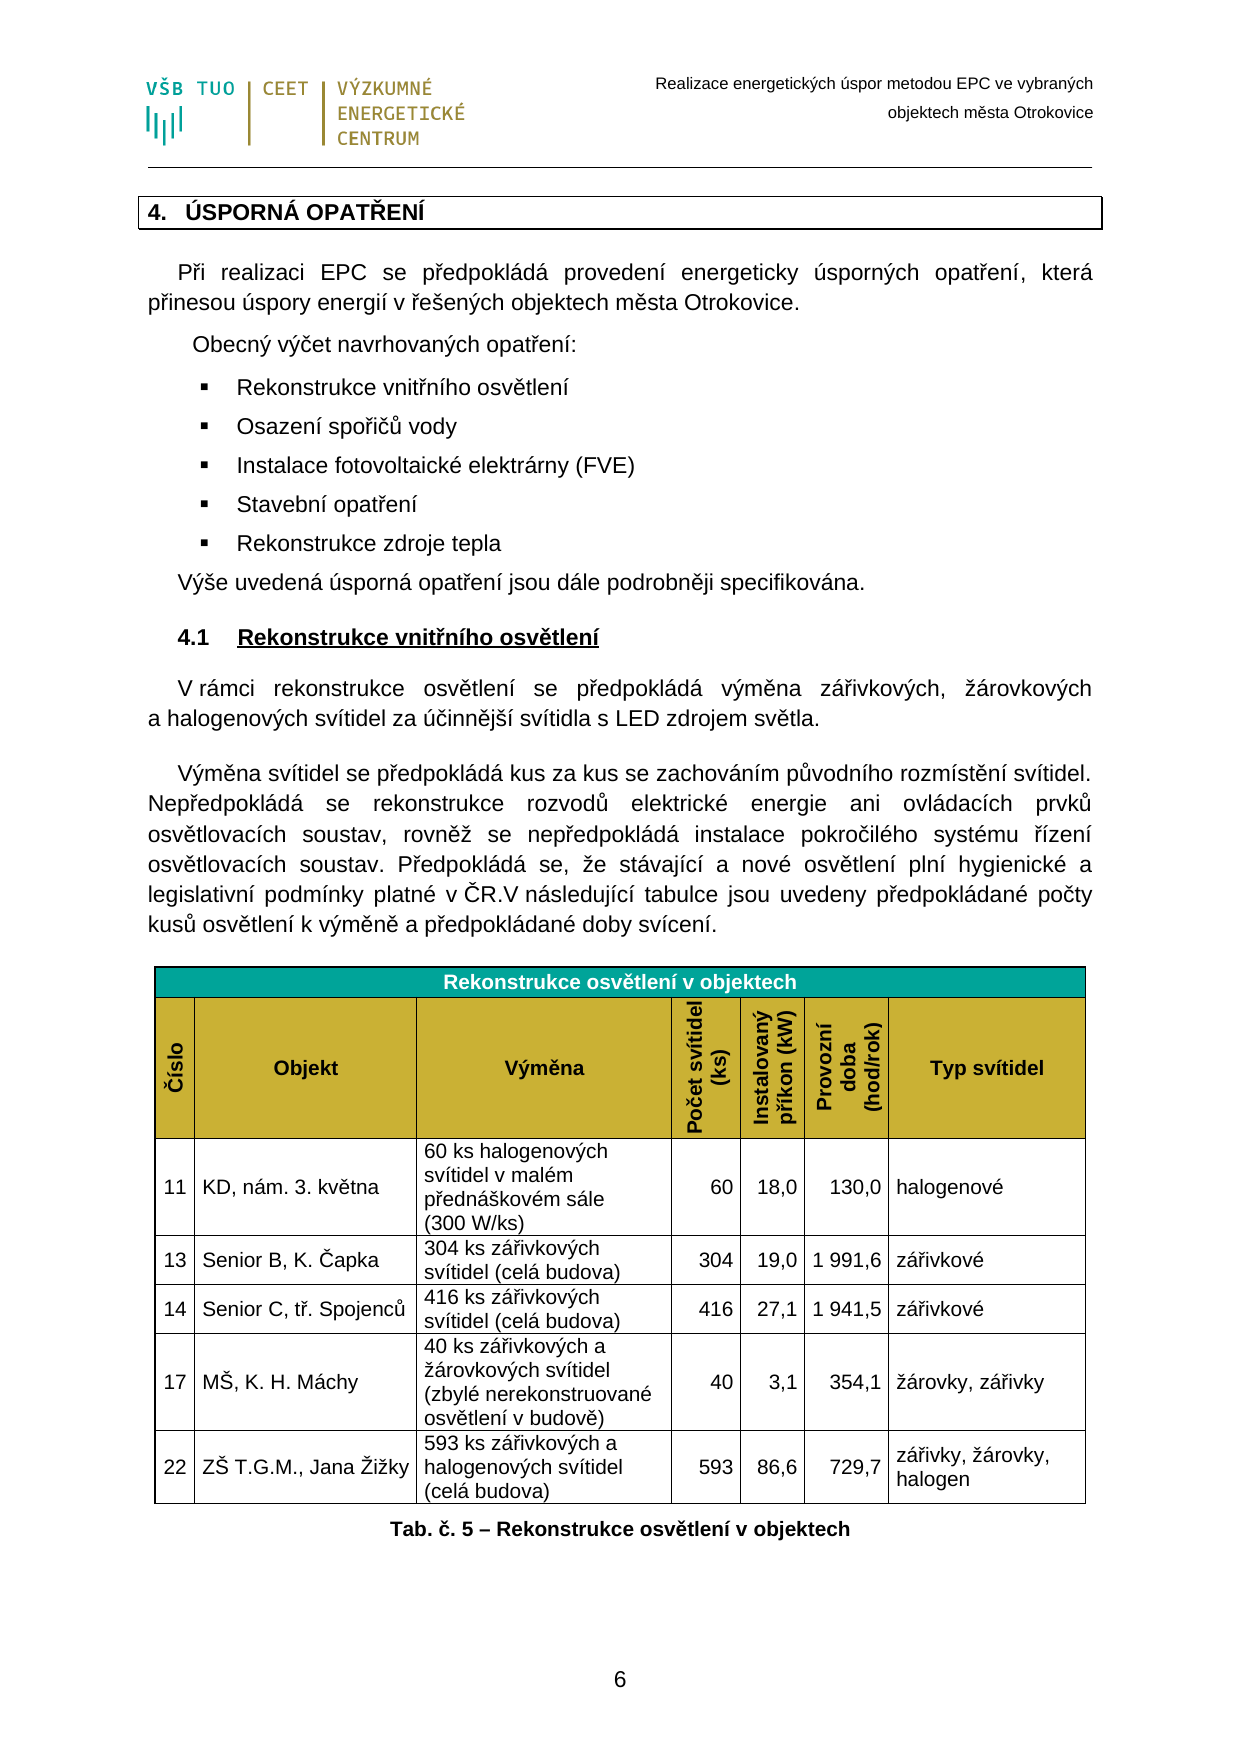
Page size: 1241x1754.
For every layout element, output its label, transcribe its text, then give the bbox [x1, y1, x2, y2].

table_cell 1 941,5 [805, 1285, 888, 1333]
table_cell zářivky, žárovky, halogen [889, 1431, 1085, 1503]
table_cell 60 [672, 1139, 740, 1235]
table_cell 593 [672, 1431, 740, 1503]
text úsporná opatření [139, 197, 1101, 228]
table_cell 27,1 [741, 1285, 804, 1333]
table_cell 40 [672, 1334, 740, 1430]
table_cell 86,6 [741, 1431, 804, 1503]
table_cell žárovky, zářivky [889, 1334, 1085, 1430]
list Instalace fotovoltaické elektrárny (FVE) [199, 452, 1092, 478]
table_cell 13 [156, 1236, 194, 1284]
table_cell 60 ks halogenových svítidel v malém přednáškovém sále (300 W/ks) [417, 1139, 671, 1235]
text Rekonstrukce vnitřního osvětlení [177, 624, 1092, 650]
table_cell Objekt [195, 998, 416, 1138]
list Rekonstrukce vnitřního osvětlení [199, 374, 1092, 401]
table_cell 19,0 [741, 1236, 804, 1284]
table_cell zářivkové [889, 1285, 1085, 1333]
text Výměna svítidel se předpokládá kus za kus se zachováním původního rozmístění svítidel. Nepředpokládá se rekonstrukce rozvodů elektrické energie ani ovládacích prvků osvětlovacích soustav, rovněž se nepředpokládá instalace pokročilého systému řízení osvětlovacích soustav. Předpokládá se, že stávající a nové osvětlení plní hygienické a legislativní podmínky platné v ČR.V následující tabulce jsou uvedeny předpokládané počty kusů osvětlení k výměně a předpokládané doby svícení. [148, 760, 1092, 937]
table_cell 3,1 [741, 1334, 804, 1430]
table_cell halogenové [889, 1139, 1085, 1235]
table_cell 593 ks zářivkových a halogenových svítidel (celá budova) [417, 1431, 671, 1503]
table_header Rekonstrukce osvětlení v objektech [156, 968, 1085, 997]
picture [128, 73, 489, 163]
text V rámci rekonstrukce osvětlení se předpokládá výměna zářivkových, žárovkových a halogenových svítidel za účinnější svítidla s LED zdrojem světla. [148, 675, 1092, 731]
list Stavební opatření [199, 491, 1092, 517]
table_cell 304 [672, 1236, 740, 1284]
table_cell 304 ks zářivkových svítidel (celá budova) [417, 1236, 671, 1284]
list Rekonstrukce zdroje tepla [199, 529, 1092, 556]
table_cell Senior B, K. Čapka [195, 1236, 416, 1284]
table_cell 40 ks zářivkových a žárovkových svítidel (zbylé nerekonstruované osvětlení v budově) [417, 1334, 671, 1430]
table_cell KD, nám. 3. května [195, 1139, 416, 1235]
table_cell 130,0 [805, 1139, 888, 1235]
table_cell zářivkové [889, 1236, 1085, 1284]
table_cell 1 991,6 [805, 1236, 888, 1284]
table_cell Senior C, tř. Spojenců [195, 1285, 416, 1333]
table_cell Instalovaný příkon (kW) [741, 998, 804, 1138]
table_cell 17 [156, 1334, 194, 1430]
table_cell 354,1 [805, 1334, 888, 1430]
text Výše uvedená úsporná opatření jsou dále podrobněji specifikována. [148, 568, 1092, 595]
table_cell MŠ, K. H. Máchy [195, 1334, 416, 1430]
table_cell 416 [672, 1285, 740, 1333]
table_cell 18,0 [741, 1139, 804, 1235]
table_cell ZŠ T.G.M., Jana Žižky [195, 1431, 416, 1503]
table_cell Výměna [417, 998, 671, 1138]
table_cell Číslo [156, 998, 194, 1138]
table_cell 22 [156, 1431, 194, 1503]
list Osazení spořičů vody [199, 413, 1092, 439]
table_cell Počet svítidel (ks) [672, 998, 740, 1138]
table_cell 729,7 [805, 1431, 888, 1503]
table_cell 11 [156, 1139, 194, 1235]
table_cell Typ svítidel [889, 998, 1085, 1138]
table_cell 14 [156, 1285, 194, 1333]
table_cell Provozní doba (hod/rok) [805, 998, 888, 1138]
table_cell 416 ks zářivkových svítidel (celá budova) [417, 1285, 671, 1333]
text Při realizaci EPC se předpokládá provedení energeticky úsporných opatření, která přinesou úspory energií v řešených objektech města Otrokovice. [148, 258, 1092, 315]
text Obecný výčet navrhovaných opatření: [148, 331, 1092, 358]
